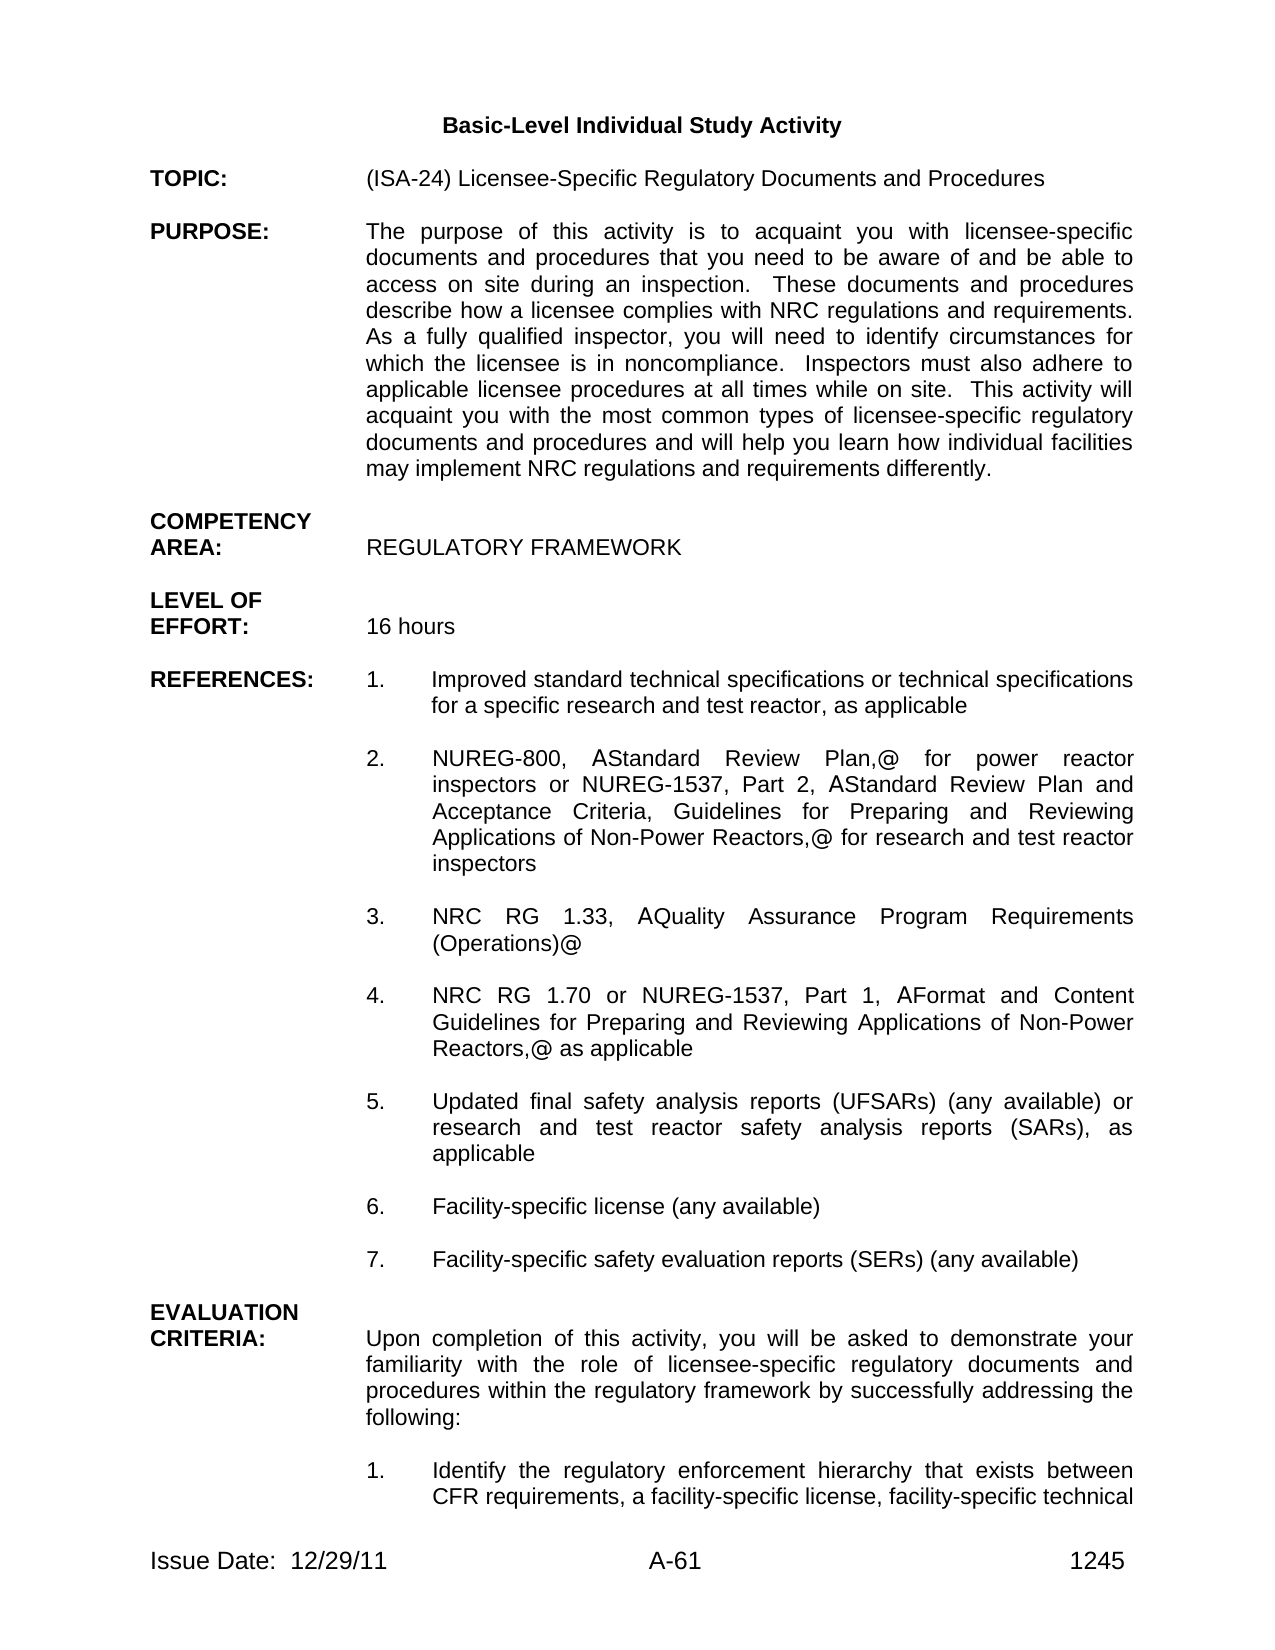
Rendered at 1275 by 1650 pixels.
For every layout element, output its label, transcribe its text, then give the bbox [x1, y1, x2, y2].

text PURPOSE: The purpose of this activity is to acquaint you with licensee-specific documents and procedures that you need to be aware of and be able to access on site during an inspection. These documents and procedures describe how a licensee complies with NRC regulations and requirements. As a fully qualified inspector, you will need to identify circumstances for which the licensee is in noncompliance. Inspectors must also adhere to applicable licensee procedures at all times while on site. This activity will acquaint you with the most common types of licensee-specific regulatory documents and procedures and will help you learn how individual facilities may implement NRC regulations and requirements differently. [150, 218, 1134, 481]
text REFERENCES: 1. Improved standard technical specifications or technical specifications for a specific research and test reactor, as applicable [150, 666, 1134, 719]
list NRC RG 1.70 or NUREG-1537, Part 1, Format and Content Guidelines for Preparing and Reviewing Applications of Non-Power Reactors, as applicable [366, 982, 1134, 1061]
list NRC RG 1.33, Quality Assurance Program Requirements (Operations) [366, 903, 1134, 956]
list Updated final safety analysis reports (UFSARs) (any available) or research and test reactor safety analysis reports (SARs), as applicable [366, 1088, 1134, 1167]
text LEVEL OF [150, 587, 1134, 613]
text EFFORT: 16 hours [150, 613, 1134, 639]
text Basic-Level Individual Study Activity [150, 112, 1134, 139]
list NUREG-800, Standard Review Plan, for power reactor inspectors or NUREG-1537, Part 2, Standard Review Plan and Acceptance Criteria, Guidelines for Preparing and Reviewing Applications of Non-Power Reactors, for research and test reactor inspectors [366, 745, 1134, 877]
text TOPIC: (ISA-24) Licensee-Specific Regulatory Documents and Procedures [150, 165, 1134, 192]
text CRITERIA: Upon completion of this activity, you will be asked to demonstrate your familiarity with the role of licensee-specific regulatory documents and procedures within the regulatory framework by successfully addressing the following: [150, 1325, 1134, 1430]
list Facility-specific safety evaluation reports (SERs) (any available) [366, 1246, 1134, 1272]
list Identify the regulatory enforcement hierarchy that exists between CFR requirements, a facility-specific license, facility-specific technical [366, 1457, 1134, 1509]
text AREA: REGULATORY FRAMEWORK [150, 534, 1134, 561]
list Facility-specific license (any available) [366, 1193, 1134, 1219]
text COMPETENCY [150, 508, 1134, 534]
text EVALUATION [150, 1298, 1134, 1325]
